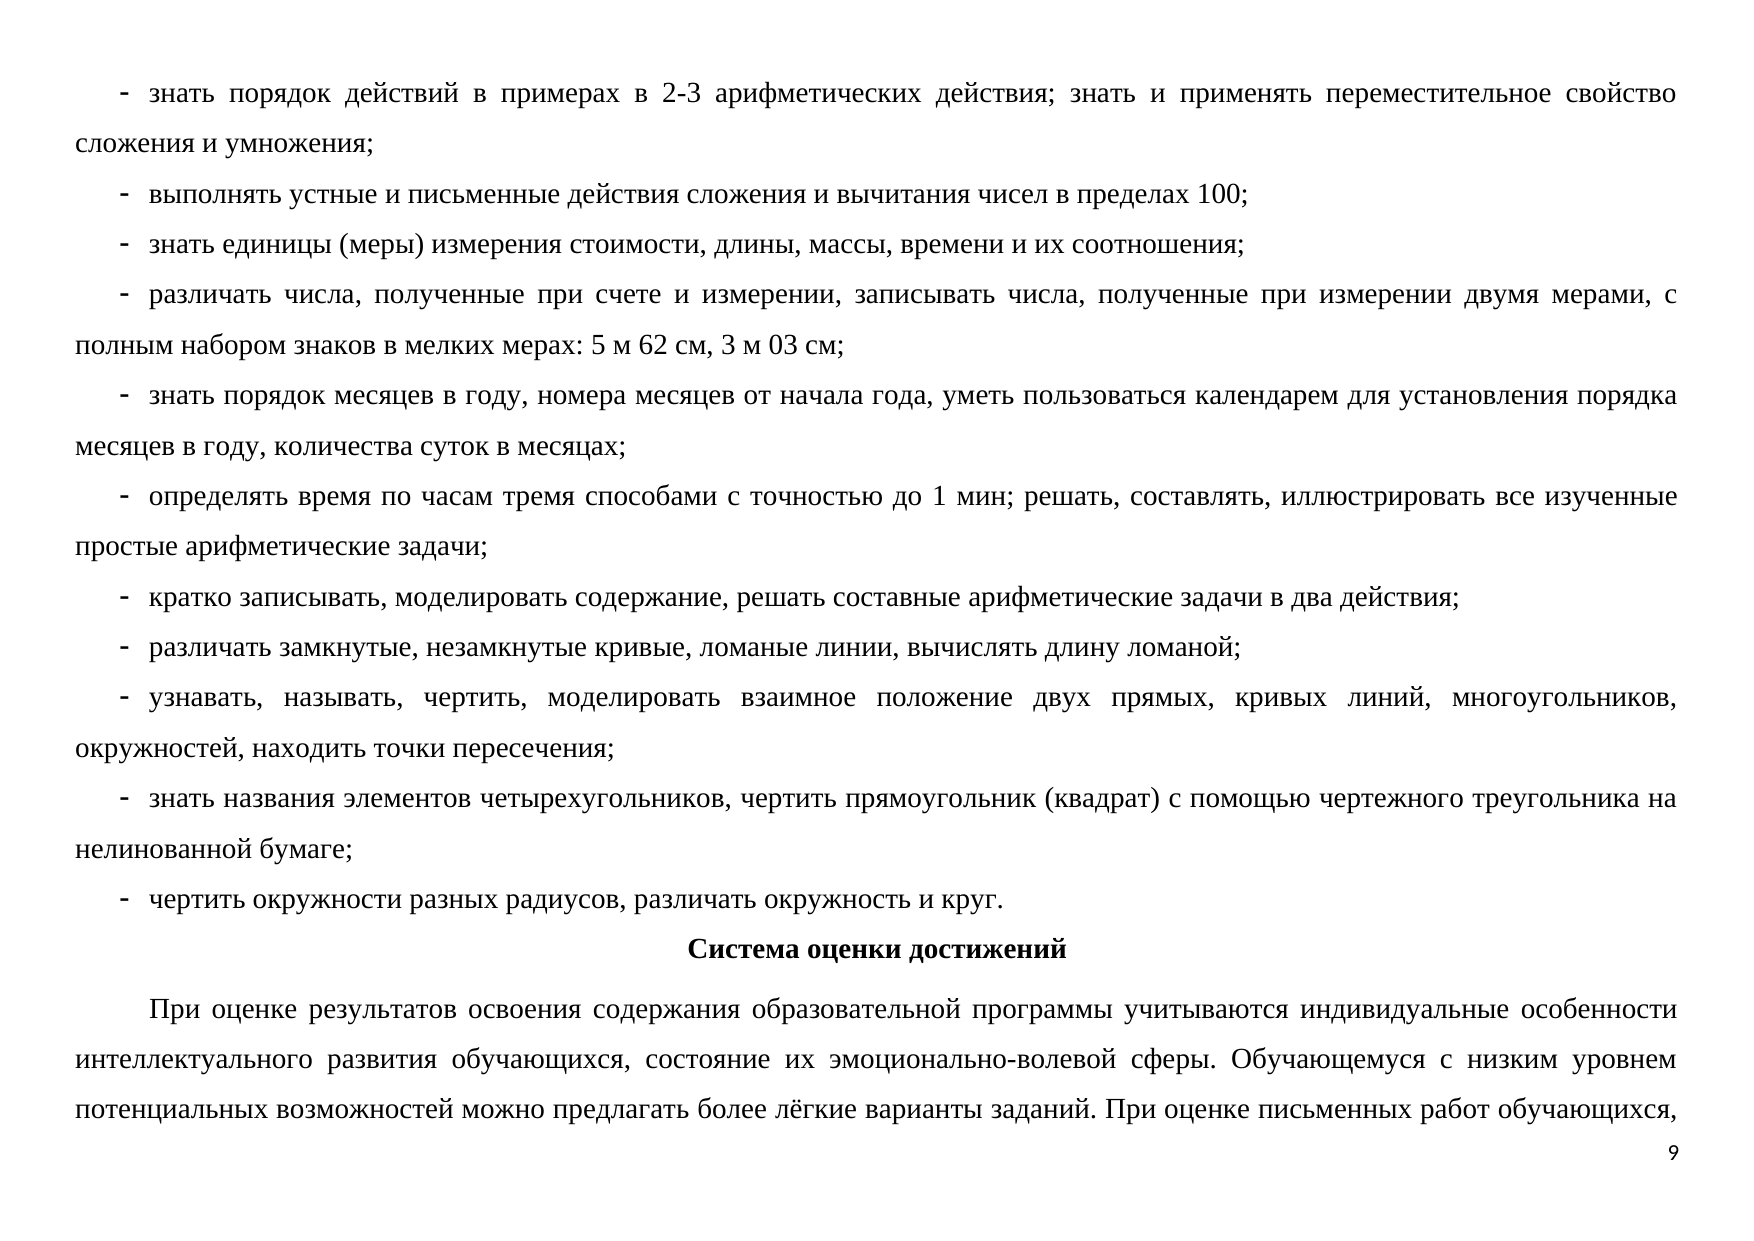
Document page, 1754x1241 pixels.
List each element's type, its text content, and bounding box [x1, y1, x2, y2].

list определять время по часам тремя способами с точностью до 1 мин; решать, составлять, иллюстрировать все изученные простые арифметические задачи; [75, 478, 1679, 562]
list чертить окружности разных радиусов, различать окружность и круг. [75, 881, 1679, 915]
list знать порядок месяцев в году, номера месяцев от начала года, уметь пользоваться календарем для установления порядка месяцев в году, количества суток в месяцах; [75, 377, 1679, 461]
list знать порядок действий в примерах в 2-3 арифметических действия; знать и применять переместительное свойство сложения и умножения; [75, 75, 1679, 159]
list знать единицы (меры) измерения стоимости, длины, массы, времени и их соотношения; [75, 226, 1679, 260]
list различать числа, полученные при счете и измерении, записывать числа, полученные при измерении двумя мерами, с полным набором знаков в мелких мерах: 5 м 62 см, 3 м 03 см; [75, 277, 1679, 361]
list различать замкнутые, незамкнутые кривые, ломаные линии, вычислять длину ломаной; [75, 629, 1679, 663]
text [75, 991, 1679, 1125]
list знать названия элементов четырехугольников, чертить прямоугольник (квадрат) с помощью чертежного треугольника на нелинованной бумаге; [75, 780, 1679, 864]
list кратко записывать, моделировать содержание, решать составные арифметические задачи в два действия; [75, 579, 1679, 612]
list выполнять устные и письменные действия сложения и вычитания чисел в пределах 100; [75, 176, 1679, 209]
text Система оценки достижений [75, 931, 1679, 965]
list узнавать, называть, чертить, моделировать взаимное положение двух прямых, кривых линий, многоугольников, окружностей, находить точки пересечения; [75, 679, 1679, 763]
